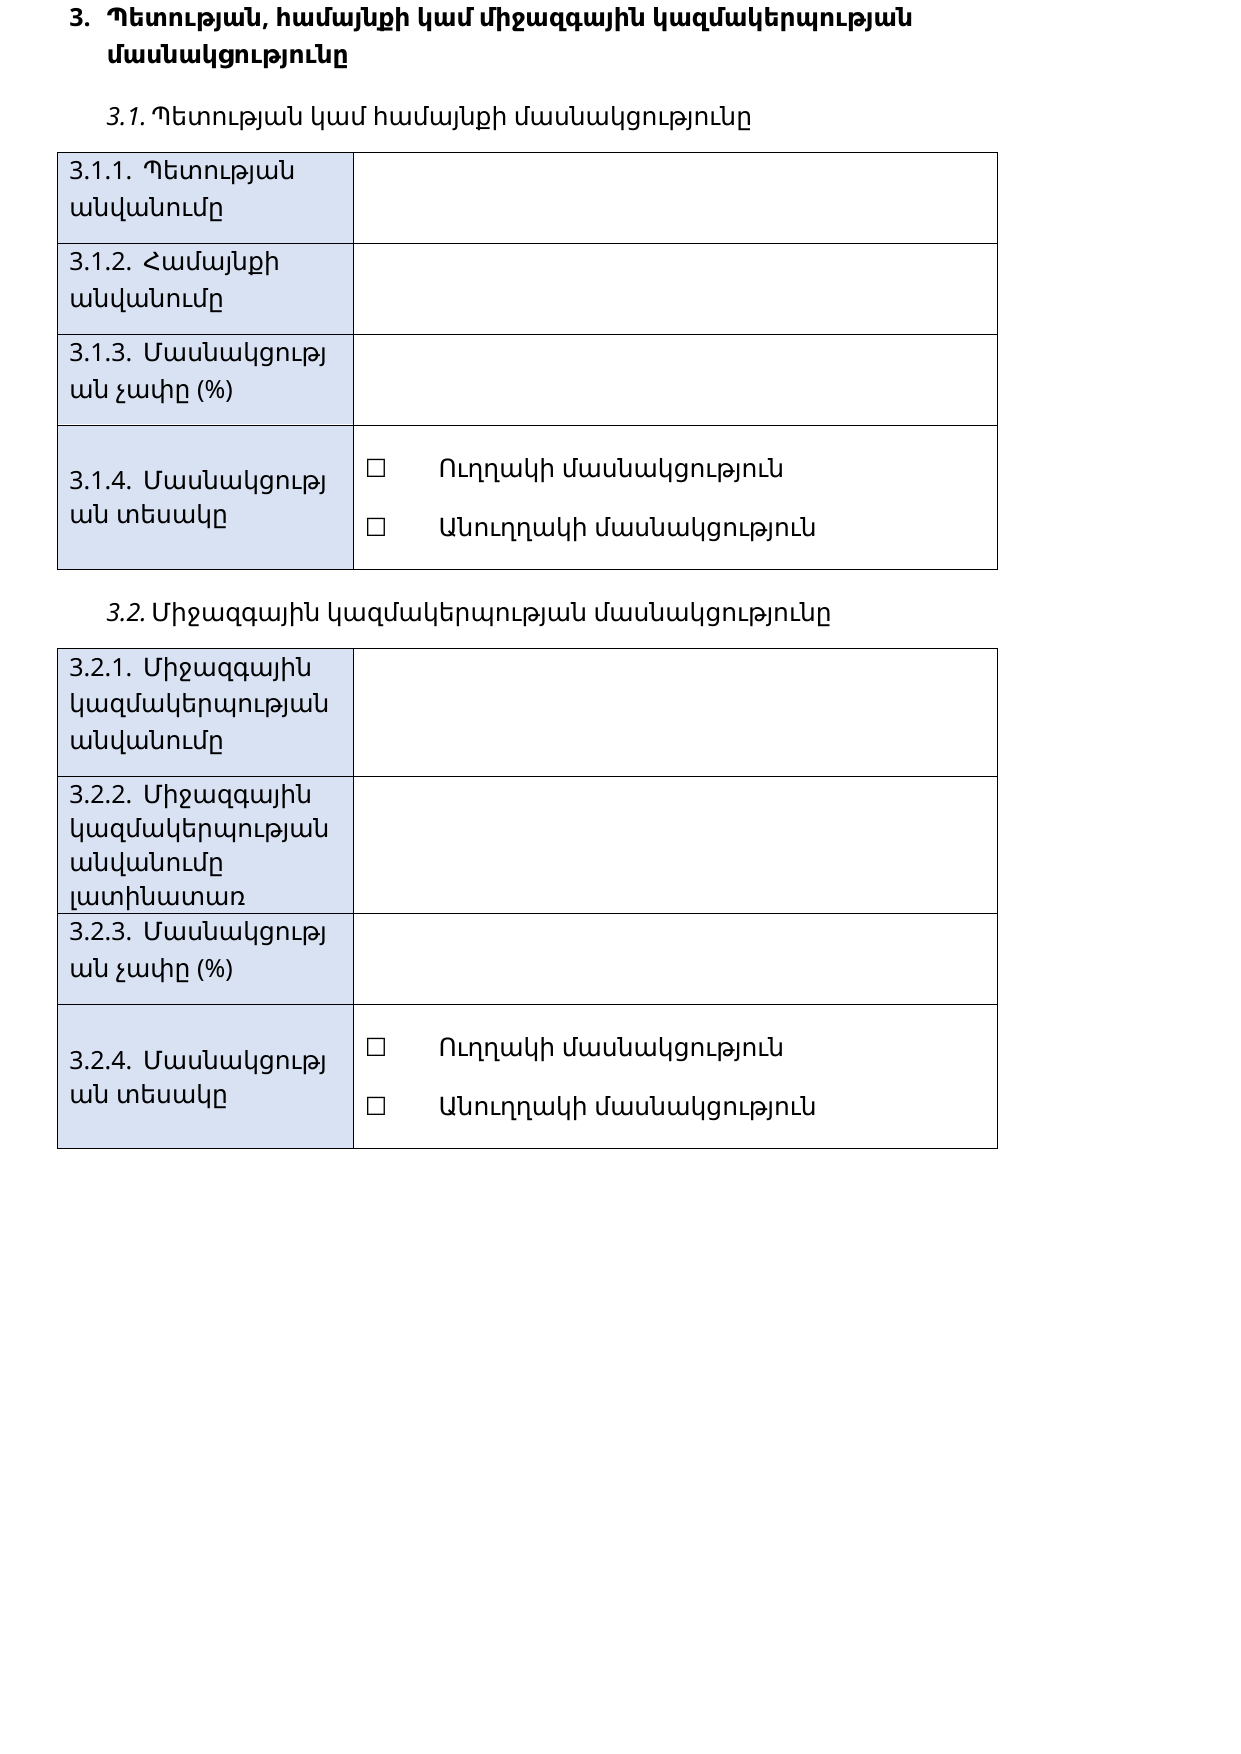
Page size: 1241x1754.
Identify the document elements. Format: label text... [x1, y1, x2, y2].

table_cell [354, 426, 997, 569]
table_header [354, 153, 997, 243]
table_cell Մասնակցության չափը (%) [58, 335, 353, 424]
table_cell ☐ Ուղղակի մասնակցություն ☐ Անուղղակի մասնակցություն [354, 1005, 997, 1148]
table_header Պետության անվանումը [58, 153, 353, 243]
table_cell [354, 244, 997, 334]
table_cell Համայնքի անվանումը [58, 244, 353, 334]
table_cell Միջազգային կազմակերպության անվանումը լատինատառ [58, 777, 353, 913]
table_header [354, 649, 997, 776]
table_cell [354, 914, 997, 1004]
table_header Միջազգային կազմակերպության անվանումը [58, 649, 353, 776]
list Պետության կամ համայնքի մասնակցությունը [106, 98, 1152, 133]
table_cell Մասնակցության տեսակը [58, 426, 353, 569]
table_cell [354, 777, 997, 913]
table_cell Մասնակցության տեսակը [58, 1005, 353, 1148]
table_cell [354, 335, 997, 424]
list Միջազգային կազմակերպության մասնակցությունը [106, 595, 1152, 629]
list Պետության, համայնքի կամ միջազգային կազմակերպության մասնակցությունը [69, 0, 1152, 71]
table_cell Մասնակցության չափը (%) [58, 914, 353, 1004]
